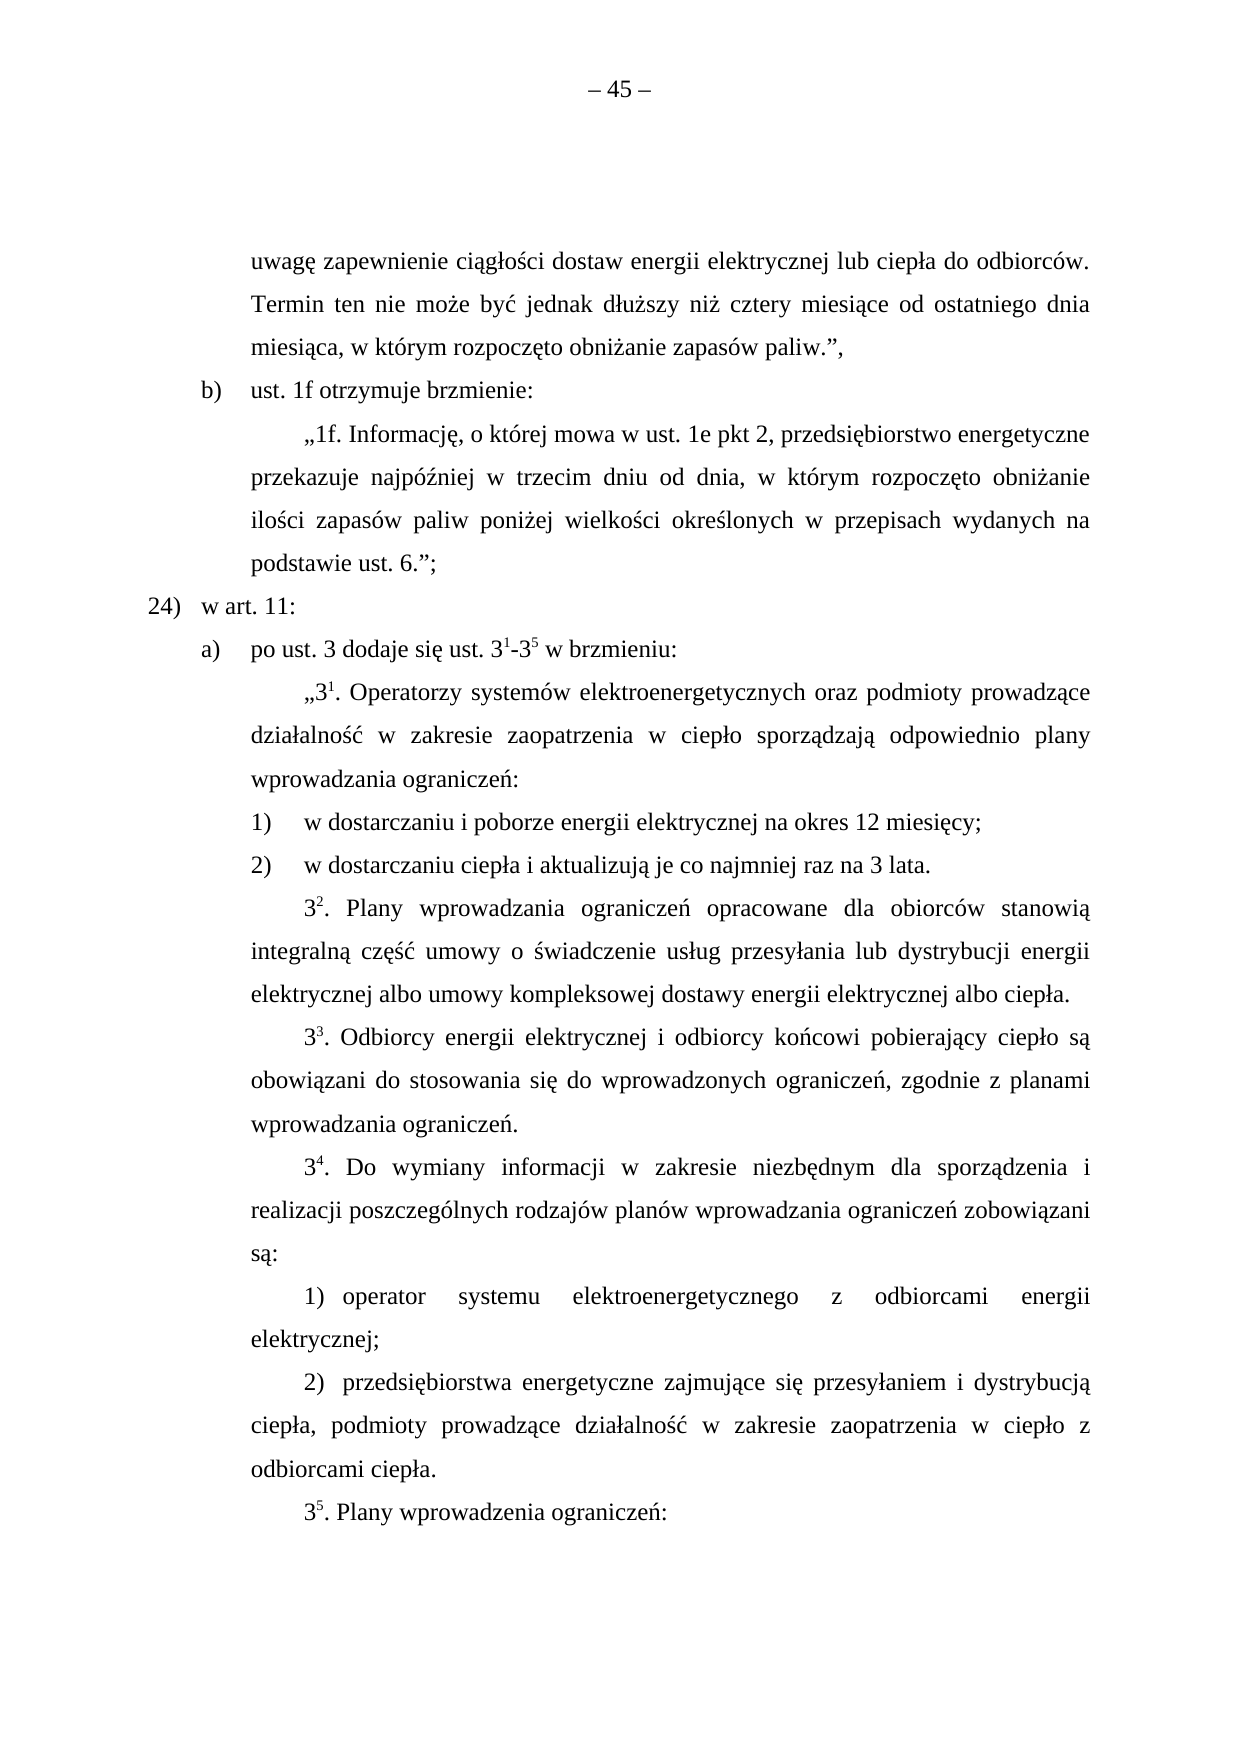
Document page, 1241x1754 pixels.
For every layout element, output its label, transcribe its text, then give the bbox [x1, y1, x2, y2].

text 1) operator systemu elektroenergetycznego z odbiorcami energii elektrycznej; [251, 1281, 1091, 1353]
text b) ust. 1f otrzymuje brzmienie: [201, 376, 1091, 404]
text „31. Operatorzy systemów elektroenergetycznych oraz podmioty prowadzące działalność w zakresie zaopatrzenia w ciepło sporządzają odpowiednio plany wprowadzania ograniczeń: [251, 677, 1091, 792]
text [251, 246, 1091, 361]
text a) po ust. 3 dodaje się ust. 31-35 w brzmieniu: [201, 634, 1091, 663]
text „1f. Informację, o której mowa w ust. 1e pkt 2, przedsiębiorstwo energetyczne przekazuje najpóźniej w trzecim dniu od dnia, w którym rozpoczęto obniżanie ilości zapasów paliw poniżej wielkości określonych w przepisach wydanych na podstawie ust. 6.”; [251, 419, 1091, 577]
text 34. Do wymiany informacji w zakresie niezbędnym dla sporządzenia i realizacji poszczególnych rodzajów planów wprowadzania ograniczeń zobowiązani są: [251, 1152, 1091, 1267]
text 32. Plany wprowadzania ograniczeń opracowane dla obiorców stanowią integralną część umowy o świadczenie usług przesyłania lub dystrybucji energii elektrycznej albo umowy kompleksowej dostawy energii elektrycznej albo ciepła. [251, 893, 1091, 1008]
text 2) w dostarczaniu ciepła i aktualizują je co najmniej raz na 3 lata. [251, 850, 1091, 879]
text 2) przedsiębiorstwa energetyczne zajmujące się przesyłaniem i dystrybucją ciepła, podmioty prowadzące działalność w zakresie zaopatrzenia w ciepło z odbiorcami ciepła. [251, 1367, 1091, 1482]
text 24) w art. 11: [148, 591, 1091, 620]
text 1) w dostarczaniu i poborze energii elektrycznej na okres 12 miesięcy; [251, 807, 1091, 836]
text 35. Plany wprowadzenia ograniczeń: [251, 1497, 1091, 1526]
text 33. Odbiorcy energii elektrycznej i odbiorcy końcowi pobierający ciepło są obowiązani do stosowania się do wprowadzonych ograniczeń, zgodnie z planami wprowadzania ograniczeń. [251, 1022, 1091, 1137]
